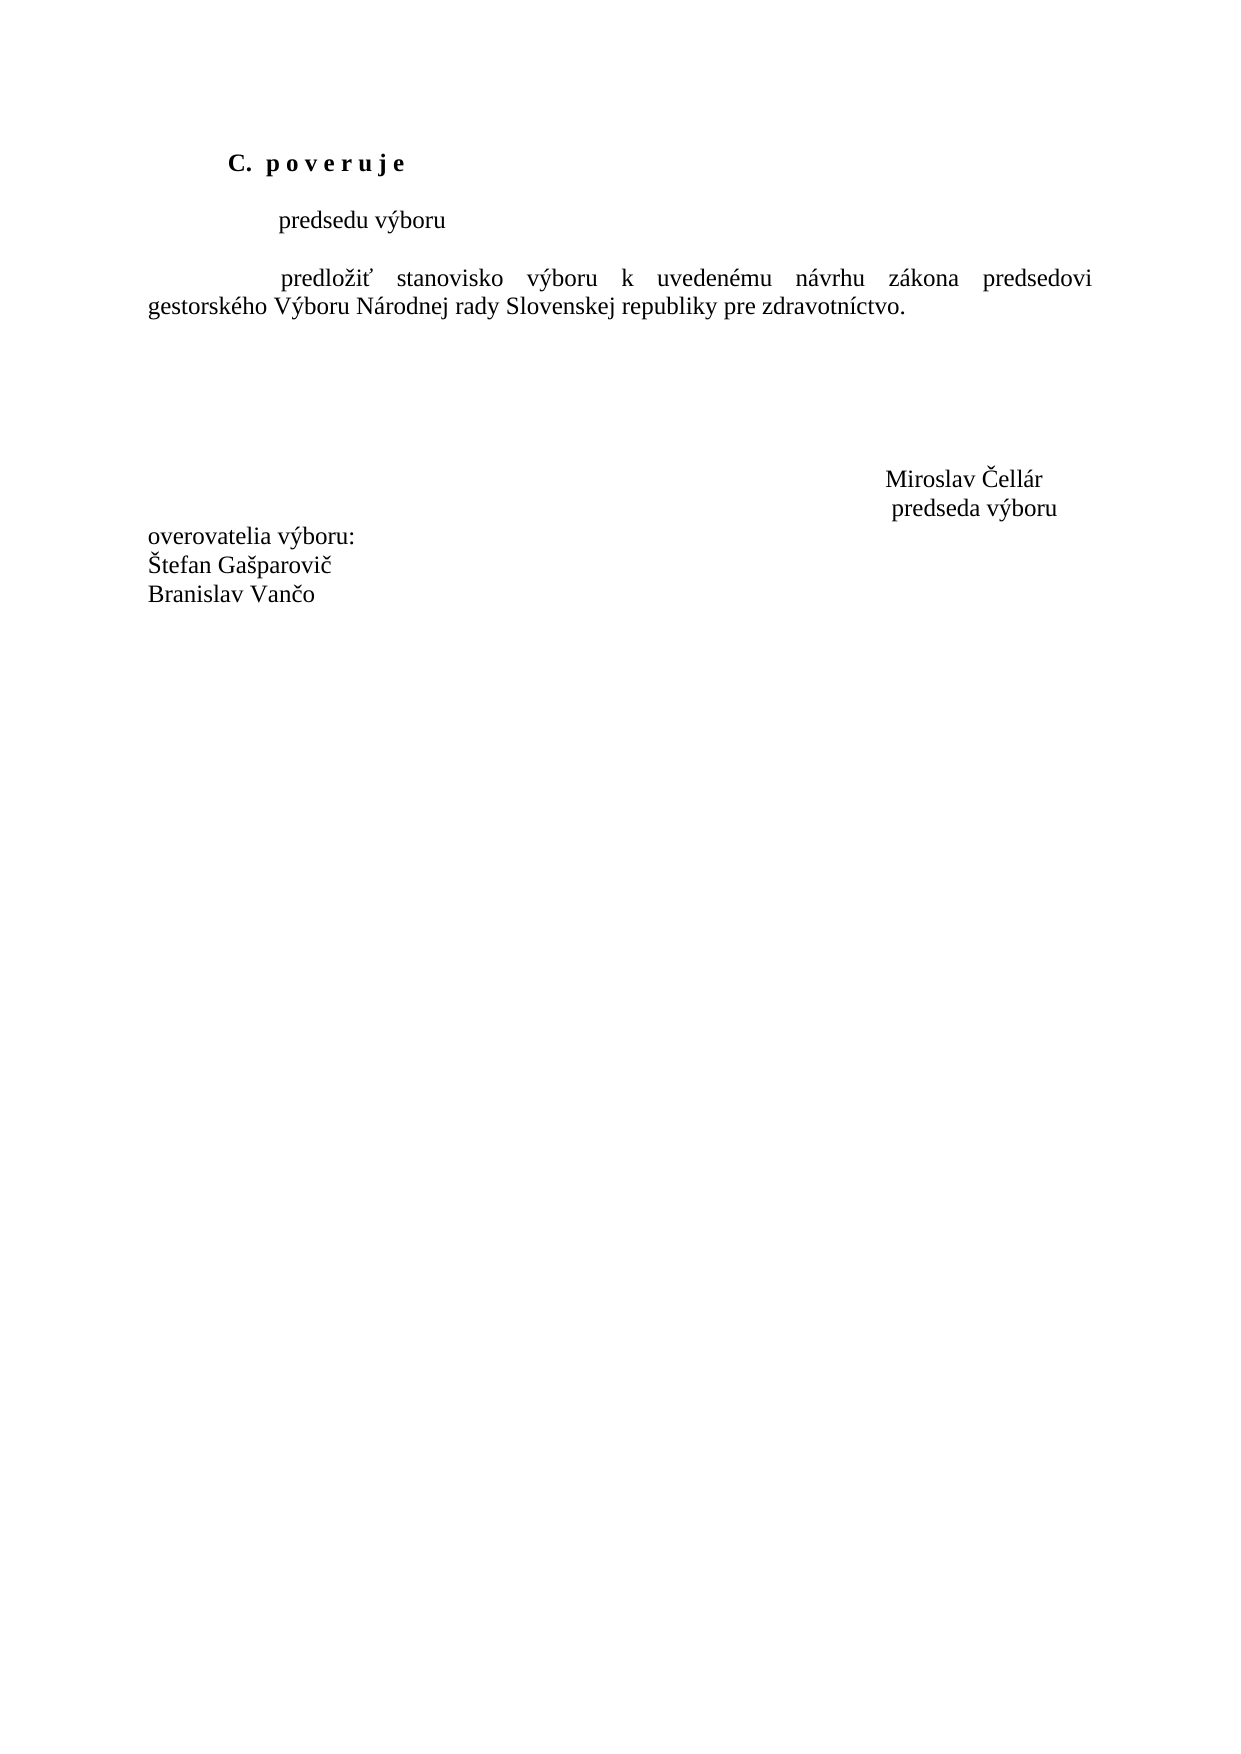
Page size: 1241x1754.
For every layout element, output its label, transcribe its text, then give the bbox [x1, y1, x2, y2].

text C. p o v e r u j e [148, 148, 1093, 176]
text Miroslav Čellár [148, 464, 1093, 493]
text predsedu výboru [148, 205, 1093, 234]
text overovatelia výboru: [148, 521, 1093, 550]
text Štefan Gašparovič [148, 550, 1093, 579]
text predložiť stanovisko výboru k uvedenému návrhu zákona predsedovi gestorského Výboru Národnej rady Slovenskej republiky pre zdravotníctvo. [148, 263, 1093, 320]
text predseda výboru [148, 493, 1093, 521]
text Branislav Vančo [148, 579, 1093, 608]
